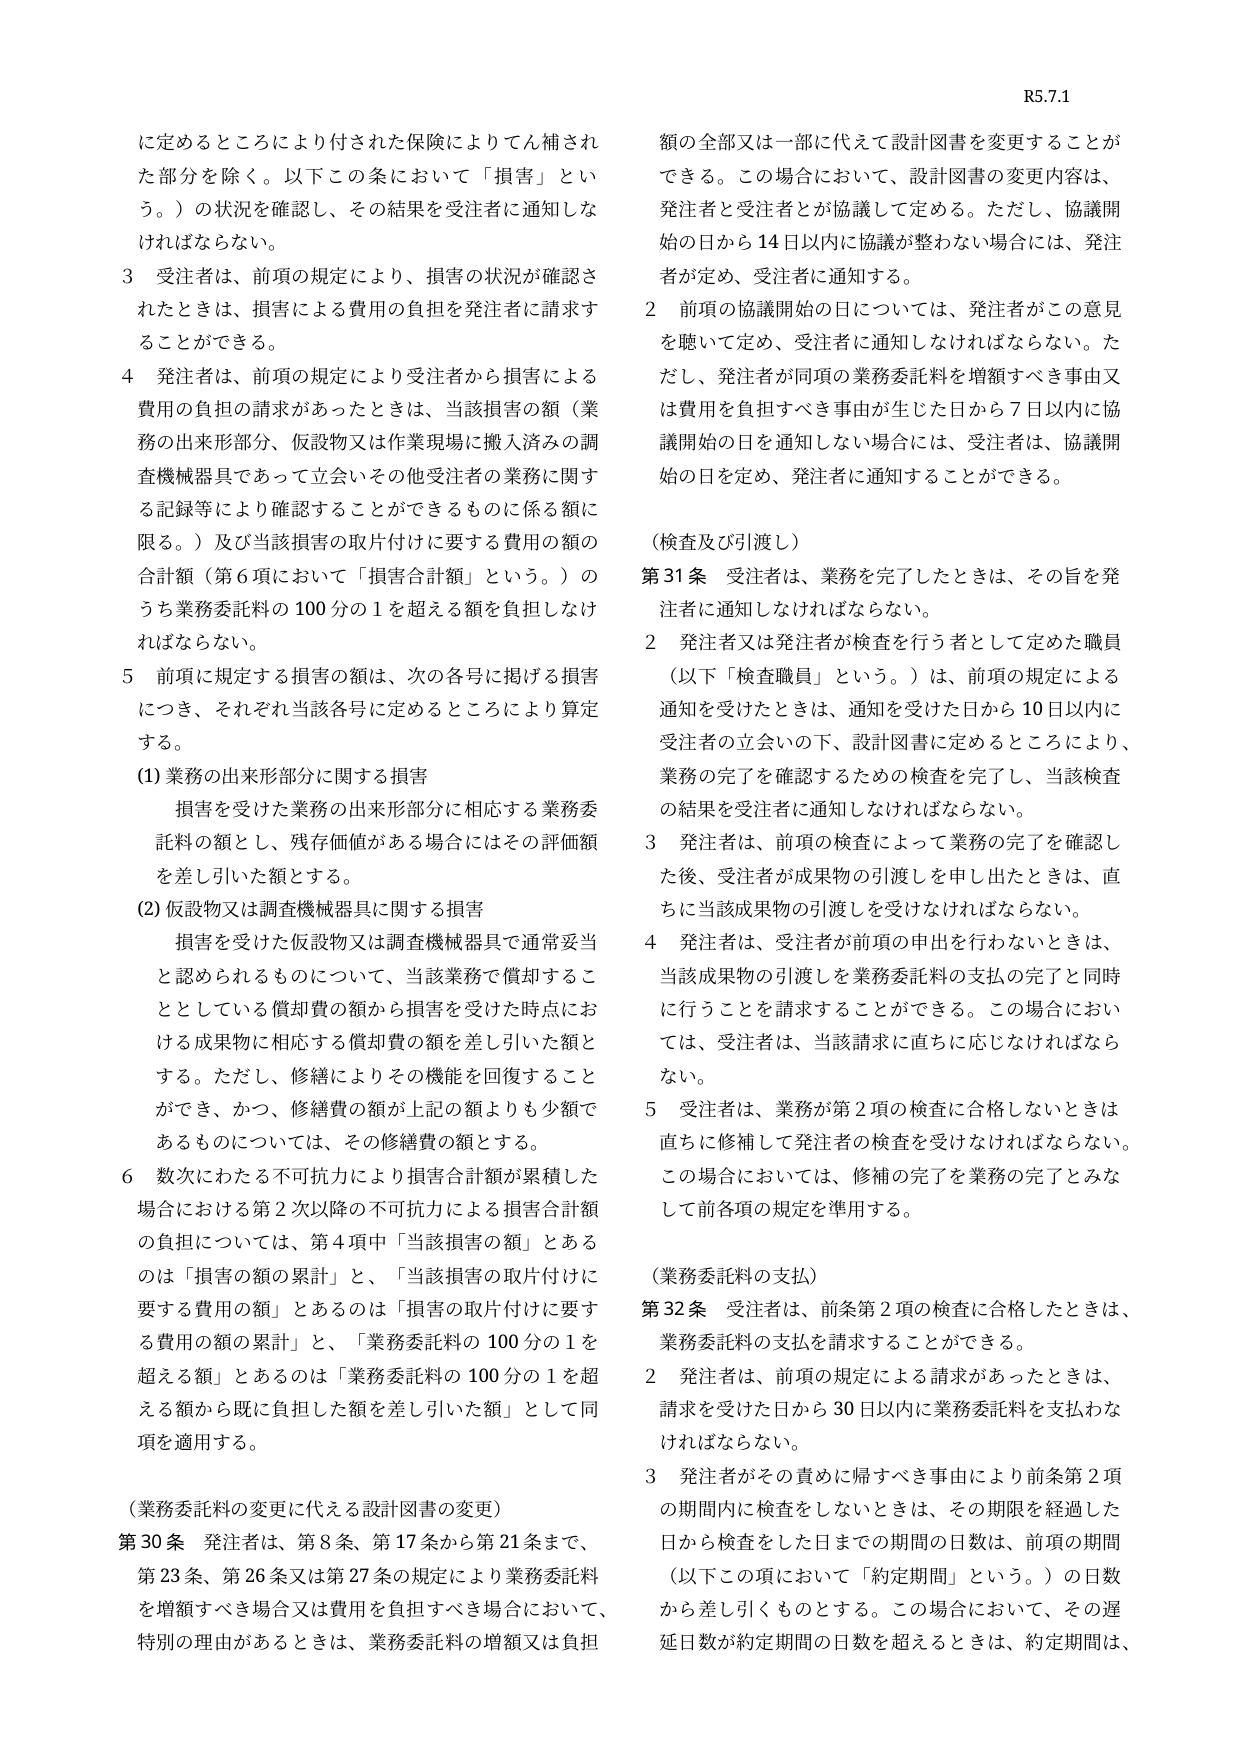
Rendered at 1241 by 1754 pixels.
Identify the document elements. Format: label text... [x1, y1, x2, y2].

text (1) 業務の出来形部分に関する損害 [137, 758, 599, 792]
text ３ 発注者は、前項の検査によって業務の完了を確認した後、受注者が成果物の引渡しを申し出たときは、直ちに当該成果物の引渡しを受けなければならない。 [641, 825, 1122, 925]
text ５ 受注者は、業務が第２項の検査に合格しないときは、直ちに修補して発注者の検査を受けなければならない。この場合においては、修補の完了を業務の完了とみなして前各項の規定を準用する。 [641, 1092, 1122, 1225]
text ６ 数次にわたる不可抗力により損害合計額が累積した場合における第２次以降の不可抗力による損害合計額の負担については、第４項中「当該損害の額」とあるのは「損害の額の累計」と、「当該損害の取片付けに要する費用の額」とあるのは「損害の取片付けに要する費用の額の累計」と、「業務委託料の100分の１を超える額」とあるのは「業務委託料の100分の１を超える額から既に負担した額を差し引いた額」として同項を適用する。 [118, 1158, 599, 1458]
text ２ 発注者又は発注者が検査を行う者として定めた職員（以下「検査職員」という。）は、前項の規定による通知を受けたときは、通知を受けた日から10日以内に受注者の立会いの下、設計図書に定めるところにより、業務の完了を確認するための検査を完了し、当該検査の結果を受注者に通知しなければならない。 [641, 625, 1122, 825]
text ２ 発注者は、前項の規定による請求があったときは、請求を受けた日から30日以内に業務委託料を支払わなければならない。 [641, 1358, 1122, 1458]
text 第32条 受注者は、前条第２項の検査に合格したときは、業務委託料の支払を請求することができる。 [641, 1292, 1122, 1358]
text ５ 前項に規定する損害の額は、次の各号に掲げる損害につき、それぞれ当該各号に定めるところにより算定する。 [118, 658, 599, 758]
text ３ 受注者は、前項の規定により、損害の状況が確認されたときは、損害による費用の負担を発注者に請求することができる。 [118, 258, 599, 358]
text （業務委託料の変更に代える設計図書の変更） [118, 1492, 599, 1525]
text (2) 仮設物又は調査機械器具に関する損害 [137, 892, 599, 925]
text ４ 発注者は、受注者が前項の申出を行わないときは、当該成果物の引渡しを業務委託料の支払の完了と同時に行うことを請求することができる。この場合においては、受注者は、当該請求に直ちに応じなければならない。 [641, 925, 1122, 1092]
text 第30条 発注者は、第８条、第17条から第21条まで、第23条、第26条又は第27条の規定により業務委託料を増額すべき場合又は費用を負担すべき場合において、特別の理由があるときは、業務委託料の増額又は負担額の全部又は一部に代えて設計図書を変更することができる。この場合において、設計図書の変更内容は、発注者と受注者とが協議して定める。ただし、協議開始の日から14日以内に協議が整わない場合には、発注者が定め、受注者に通知する。 [118, 1525, 599, 1658]
text （検査及び引渡し） [641, 525, 1122, 558]
text 損害を受けた仮設物又は調査機械器具で通常妥当と認められるものについて、当該業務で償却することとしている償却費の額から損害を受けた時点における成果物に相応する償却費の額を差し引いた額とする。ただし、修繕によりその機能を回復することができ、かつ、修繕費の額が上記の額よりも少額であるものについては、その修繕費の額とする。 [156, 925, 599, 1158]
text 損害を受けた業務の出来形部分に相応する業務委託料の額とし、残存価値がある場合にはその評価額を差し引いた額とする。 [156, 792, 599, 892]
text 第30条 発注者は、第８条、第17条から第21条まで、第23条、第26条又は第27条の規定により業務委託料を増額すべき場合又は費用を負担すべき場合において、特別の理由があるときは、業務委託料の増額又は負担額の全部又は一部に代えて設計図書を変更することができる。この場合において、設計図書の変更内容は、発注者と受注者とが協議して定める。ただし、協議開始の日から14日以内に協議が整わない場合には、発注者が定め、受注者に通知する。 [641, 125, 1122, 292]
text （業務委託料の支払） [641, 1258, 1122, 1292]
text ２ 前項の協議開始の日については、発注者がこの意見を聴いて定め、受注者に通知しなければならない。ただし、発注者が同項の業務委託料を増額すべき事由又は費用を負担すべき事由が生じた日から７日以内に協議開始の日を通知しない場合には、受注者は、協議開始の日を定め、発注者に通知することができる。 [641, 292, 1122, 492]
text 第31条 受注者は、業務を完了したときは、その旨を発注者に通知しなければならない。 [641, 558, 1122, 625]
text ４ 発注者は、前項の規定により受注者から損害による費用の負担の請求があったときは、当該損害の額（業務の出来形部分、仮設物又は作業現場に搬入済みの調査機械器具であって立会いその他受注者の業務に関する記録等により確認することができるものに係る額に限る。）及び当該損害の取片付けに要する費用の額の合計額（第６項において「損害合計額」という。）のうち業務委託料の100分の１を超える額を負担しなければならない。 [118, 358, 599, 658]
